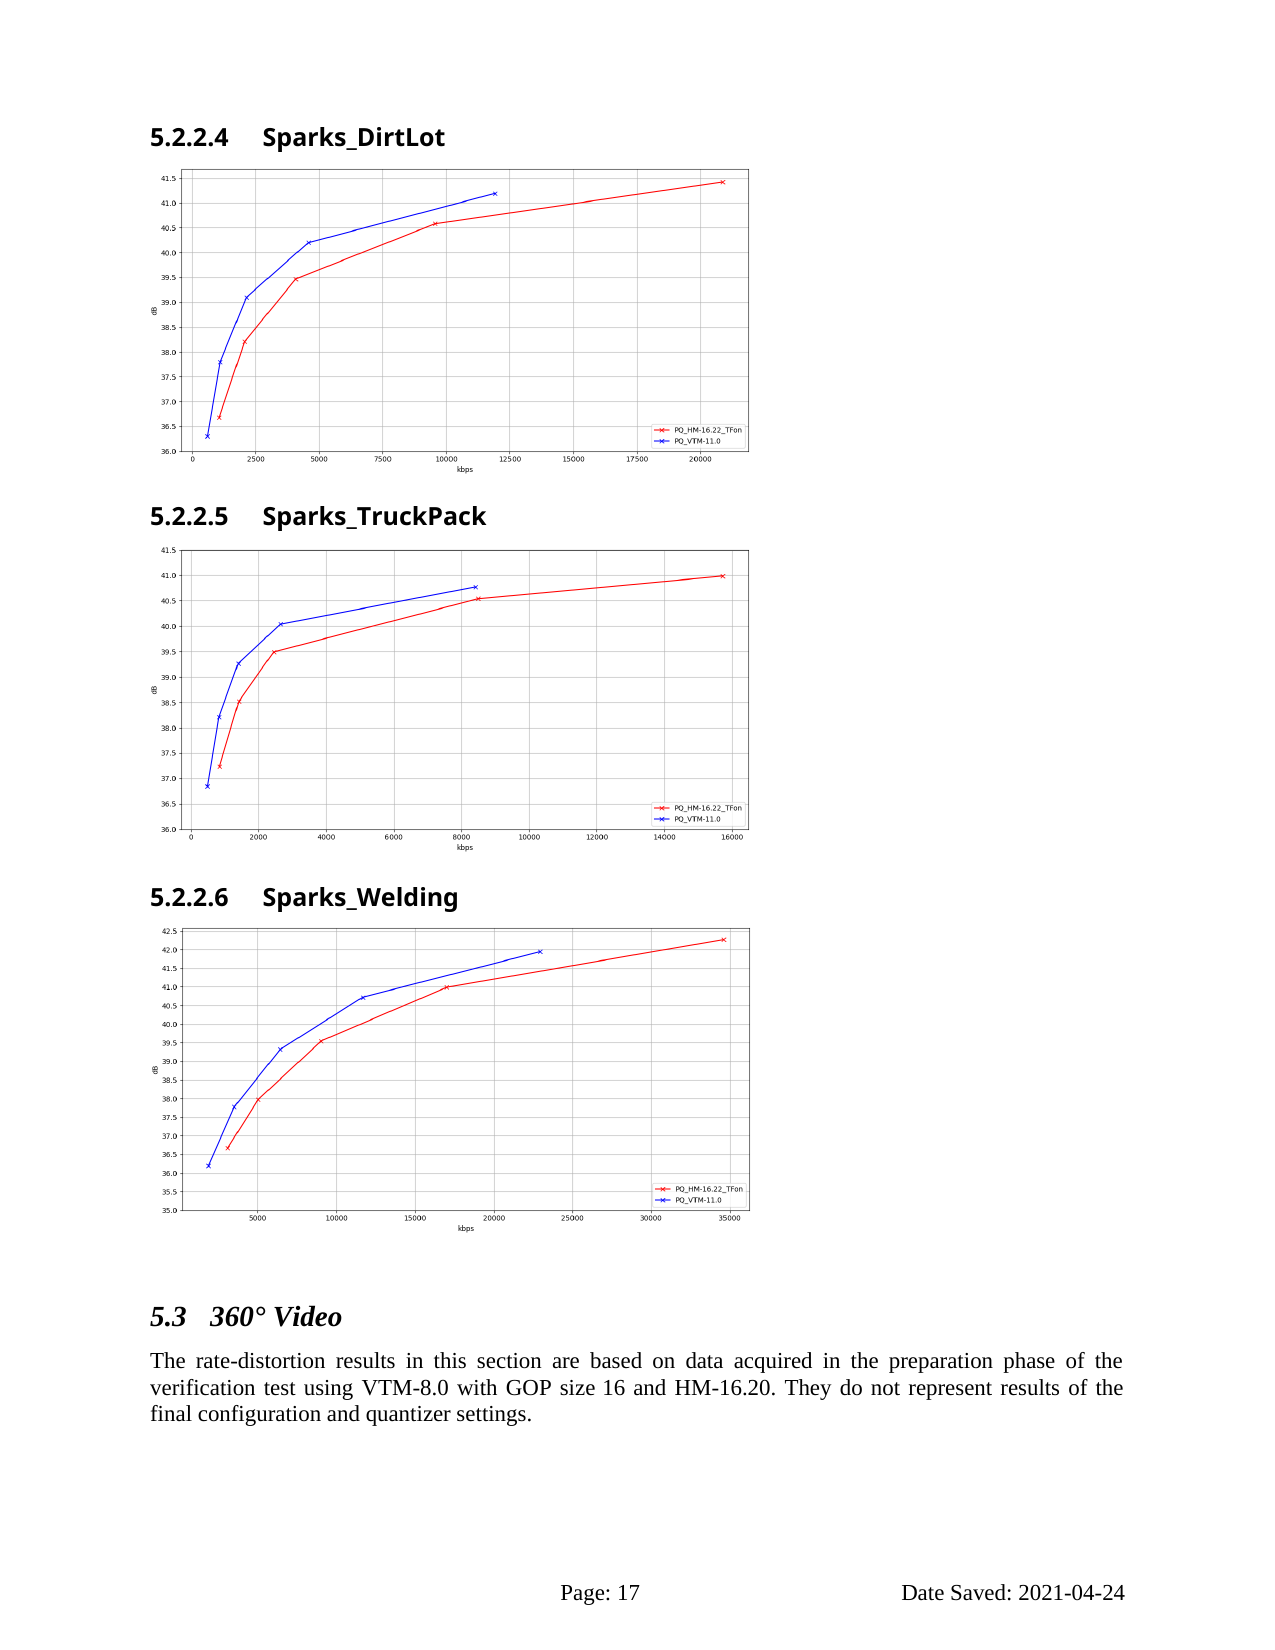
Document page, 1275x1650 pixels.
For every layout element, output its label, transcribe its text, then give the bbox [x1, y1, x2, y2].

subtitle Sparks_Welding [150, 879, 1020, 913]
picture [150, 168, 751, 474]
subtitle Sparks_DirtLot [150, 120, 1020, 154]
text The rate-distortion results in this section are based on data acquired in the preparation phase of the verification test using VTM-8.0 with GOP size 16 and HM-16.20. They do not represent results of the final configuration and quantizer settings. [150, 1347, 1125, 1426]
subtitle 360° Video [150, 1299, 1125, 1333]
subtitle Sparks_TruckPack [150, 498, 1020, 532]
picture [150, 546, 750, 855]
picture [150, 927, 752, 1234]
